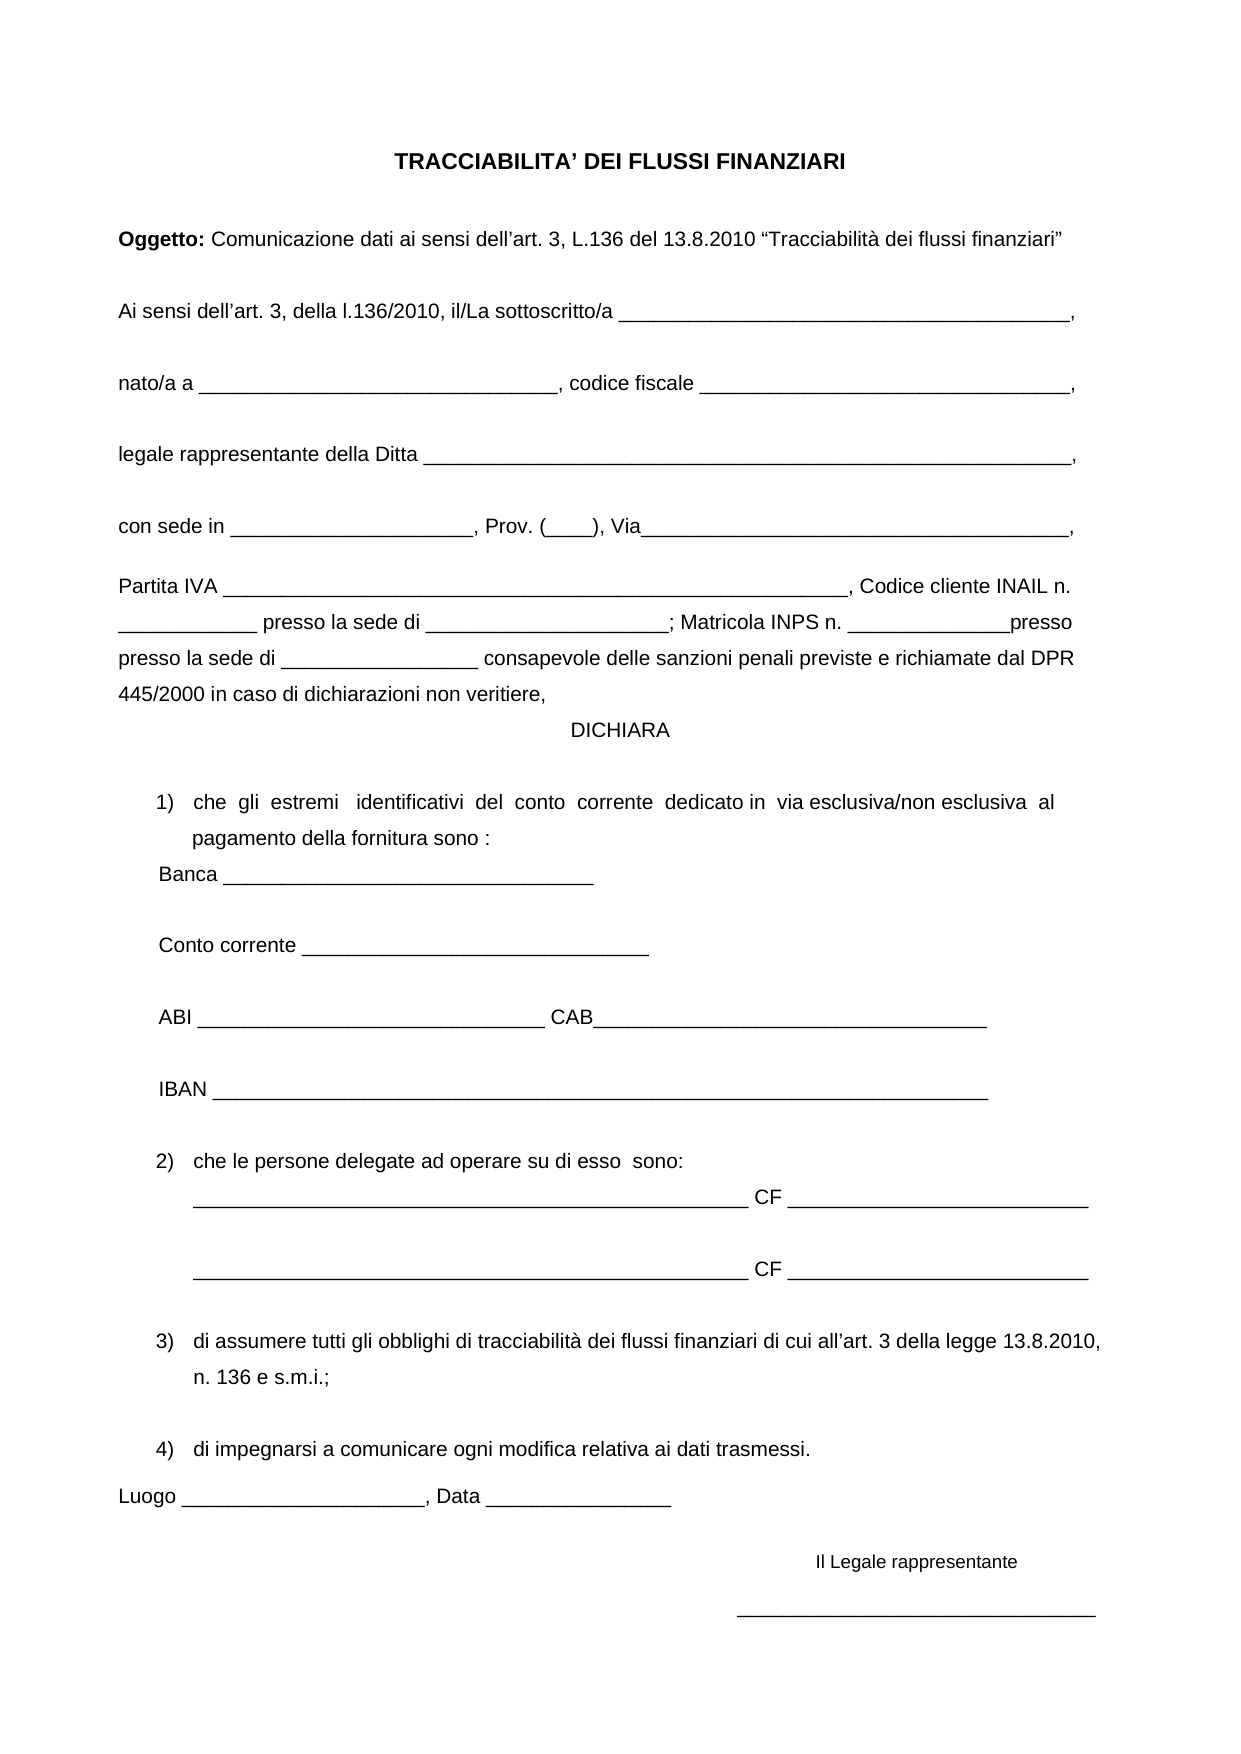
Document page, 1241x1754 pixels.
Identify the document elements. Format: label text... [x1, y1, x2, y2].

text legale rappresentante della Ditta ________________________________________________________, [118, 442, 1122, 466]
list n. 136 e s.m.i.; [193, 1364, 1122, 1388]
text 445/2000 in caso di dichiarazioni non veritiere, [118, 682, 1122, 706]
text Conto corrente ______________________________ [118, 933, 1122, 957]
text con sede in _____________________, Prov. (____), Via_____________________________________, [118, 514, 1122, 538]
text TRACCIABILITA’ DEI FLUSSI FINANZIARI [118, 148, 1122, 174]
text Ai sensi dell’art. 3, della l.136/2010, il/La sottoscritto/a _______________________________________, [118, 298, 1122, 322]
text nato/a a _______________________________, codice fiscale ________________________________, [118, 370, 1122, 394]
text pagamento della fornitura sono : [118, 826, 1122, 849]
text Partita IVA ______________________________________________________, Codice cliente INAIL n. [118, 574, 1122, 598]
text presso la sede di _________________ consapevole delle sanzioni penali previste e richiamate dal DPR [118, 646, 1122, 670]
table_header Il Legale rappresentante _______________________________ [726, 1551, 1107, 1618]
list di assumere tutti gli obblighi di tracciabilità dei flussi finanziari di cui all’art. 3 della legge 13.8.2010, [156, 1329, 1122, 1353]
text ABI ______________________________ CAB__________________________________ [118, 1005, 1122, 1029]
text Luogo _____________________, Data ________________ [118, 1484, 1122, 1508]
text DICHIARA [118, 718, 1122, 742]
list che le persone delegate ad operare su di esso sono: [156, 1149, 1122, 1173]
list ________________________________________________ CF __________________________ [193, 1185, 1122, 1209]
list ________________________________________________ CF __________________________ [193, 1257, 1122, 1281]
text ____________ presso la sede di _____________________; Matricola INPS n. ______________presso [118, 610, 1122, 634]
text Oggetto: Comunicazione dati ai sensi dell’art. 3, L.136 del 13.8.2010 “Tracciabilità dei flussi finanziari” [118, 227, 1122, 251]
text Banca ________________________________ [118, 861, 1122, 885]
list di impegnarsi a comunicare ogni modifica relativa ai dati trasmessi. [156, 1436, 1122, 1460]
text IBAN ___________________________________________________________________ [118, 1077, 1122, 1101]
list che gli estremi identificativi del conto corrente dedicato in via esclusiva/non esclusiva al [156, 789, 1122, 813]
